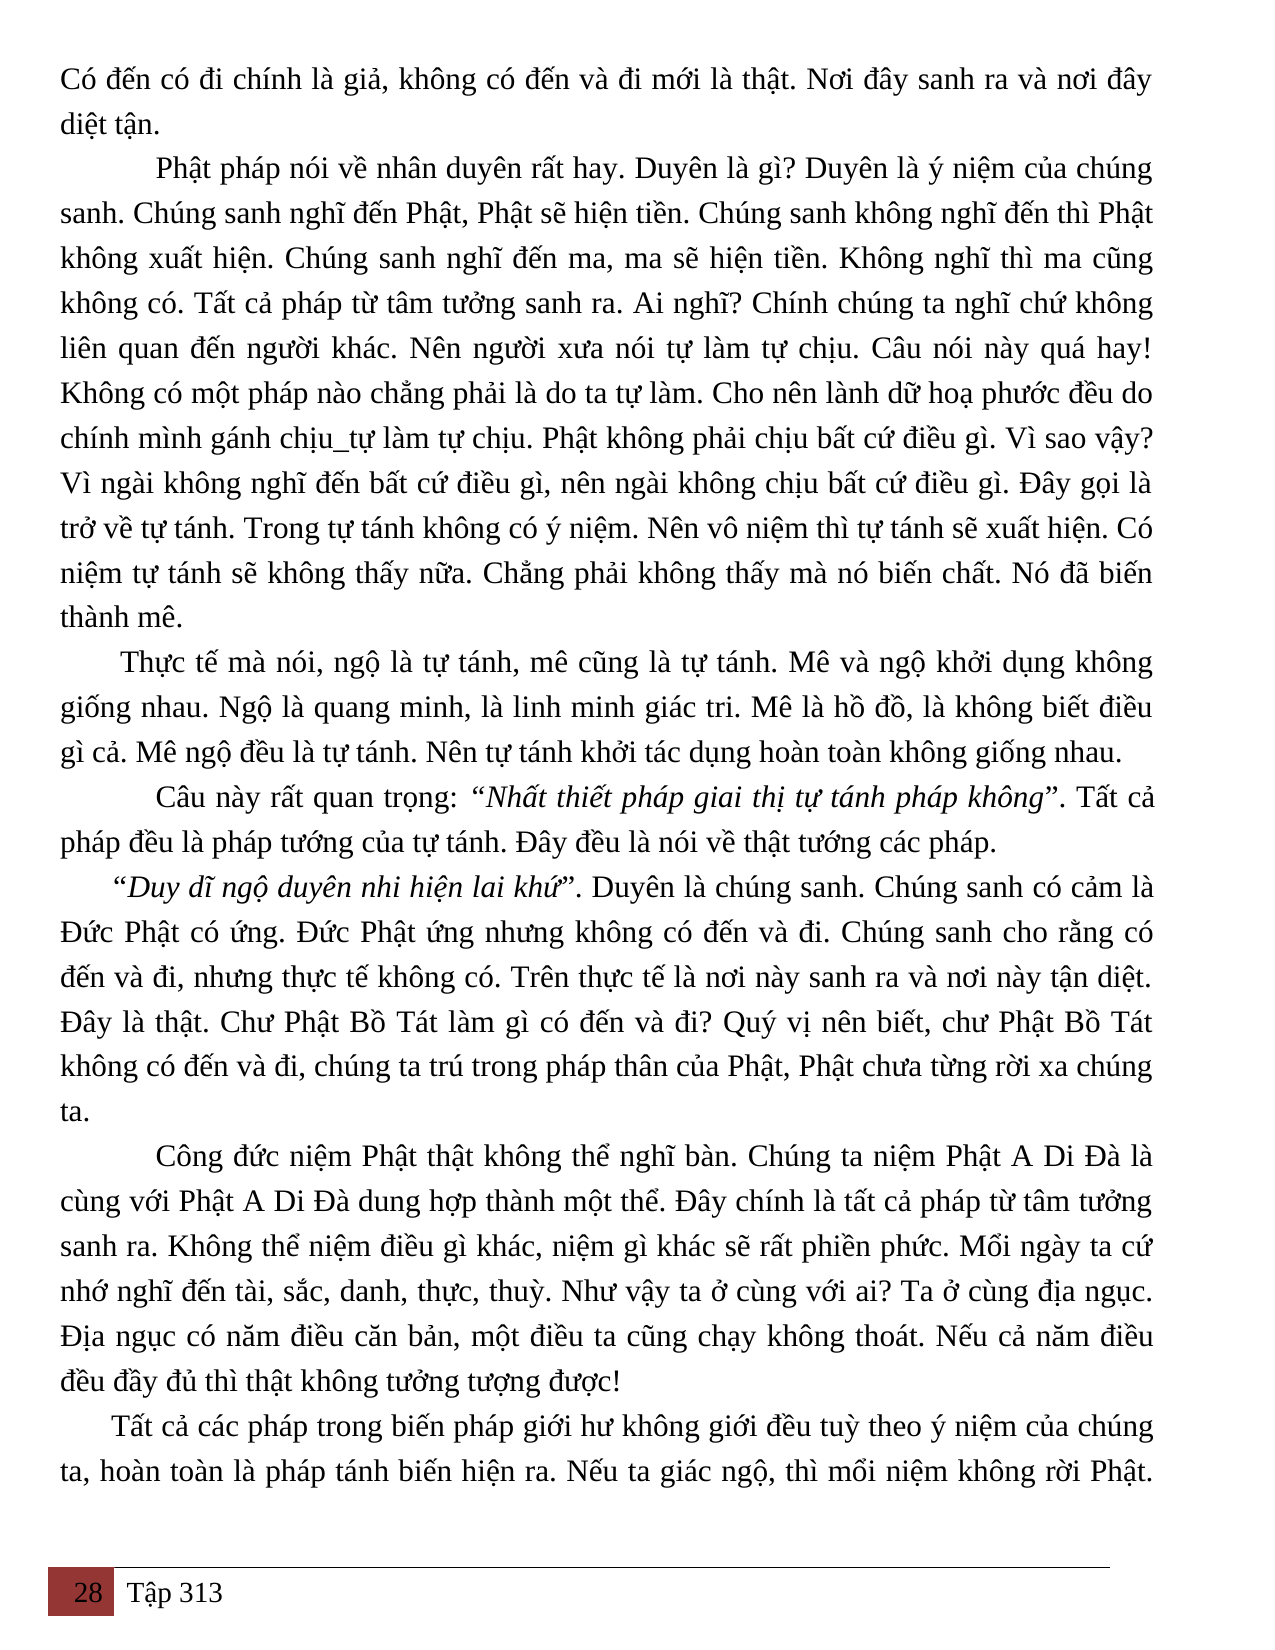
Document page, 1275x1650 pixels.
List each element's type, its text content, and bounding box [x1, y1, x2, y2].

text Phật pháp nói về nhân duyên rất hay. Duyên là gì? Duyên là ý niệm của chúng sanh. Chúng sanh nghĩ đến Phật, Phật sẽ hiện tiền. Chúng sanh không nghĩ đến thì Phật không xuất hiện. Chúng sanh nghĩ đến ma, ma sẽ hiện tiền. Không nghĩ thì ma cũng không có. Tất cả pháp từ tâm tưởng sanh ra. Ai nghĩ? Chính chúng ta nghĩ chứ không liên quan đến người khác. Nên người xưa nói tự làm tự chịu. Câu nói này quá hay! Không có một pháp nào chẳng phải là do ta tự làm. Cho nên lành dữ hoạ phước đều do chính mình gánh chịu_tự làm tự chịu. Phật không phải chịu bất cứ điều gì. Vì sao vậy? Vì ngài không nghĩ đến bất cứ điều gì, nên ngài không chịu bất cứ điều gì. Đây gọi là trở về tự tánh. Trong tự tánh không có ý niệm. Nên vô niệm thì tự tánh sẽ xuất hiện. Có niệm tự tánh sẽ không thấy nữa. Chẳng phải không thấy mà nó biến chất. Nó đã biến thành mê. [60, 150, 1155, 635]
text “Duy dĩ ngộ duyên nhi hiện lai khứ”. Duyên là chúng sanh. Chúng sanh có cảm là Đức Phật có ứng. Đức Phật ứng nhưng không có đến và đi. Chúng sanh cho rằng có đến và đi, nhưng thực tế không có. Trên thực tế là nơi này sanh ra và nơi này tận diệt. Đây là thật. Chư Phật Bồ Tát làm gì có đến và đi? Quý vị nên biết, chư Phật Bồ Tát không có đến và đi, chúng ta trú trong pháp thân của Phật, Phật chưa từng rời xa chúng ta. [60, 868, 1155, 1128]
text Câu này rất quan trọng: “Nhất thiết pháp giai thị tự tánh pháp không”. Tất cả pháp đều là pháp tướng của tự tánh. Đây đều là nói về thật tướng các pháp. [60, 778, 1155, 859]
text Thực tế mà nói, ngộ là tự tánh, mê cũng là tự tánh. Mê và ngộ khởi dụng không giống nhau. Ngộ là quang minh, là linh minh giác tri. Mê là hồ đồ, là không biết điều gì cả. Mê ngộ đều là tự tánh. Nên tự tánh khởi tác dụng hoàn toàn không giống nhau. [60, 644, 1155, 769]
text Công đức niệm Phật thật không thể nghĩ bàn. Chúng ta niệm Phật A Di Đà là cùng với Phật A Di Đà dung hợp thành một thể. Đây chính là tất cả pháp từ tâm tưởng sanh ra. Không thể niệm điều gì khác, niệm gì khác sẽ rất phiền phức. Mổi ngày ta cứ nhớ nghĩ đến tài, sắc, danh, thực, thuỳ. Như vậy ta ở cùng với ai? Ta ở cùng địa ngục. Địa ngục có năm điều căn bản, một điều ta cũng chạy không thoát. Nếu cả năm điều đều đầy đủ thì thật không tưởng tượng được! [60, 1137, 1155, 1398]
